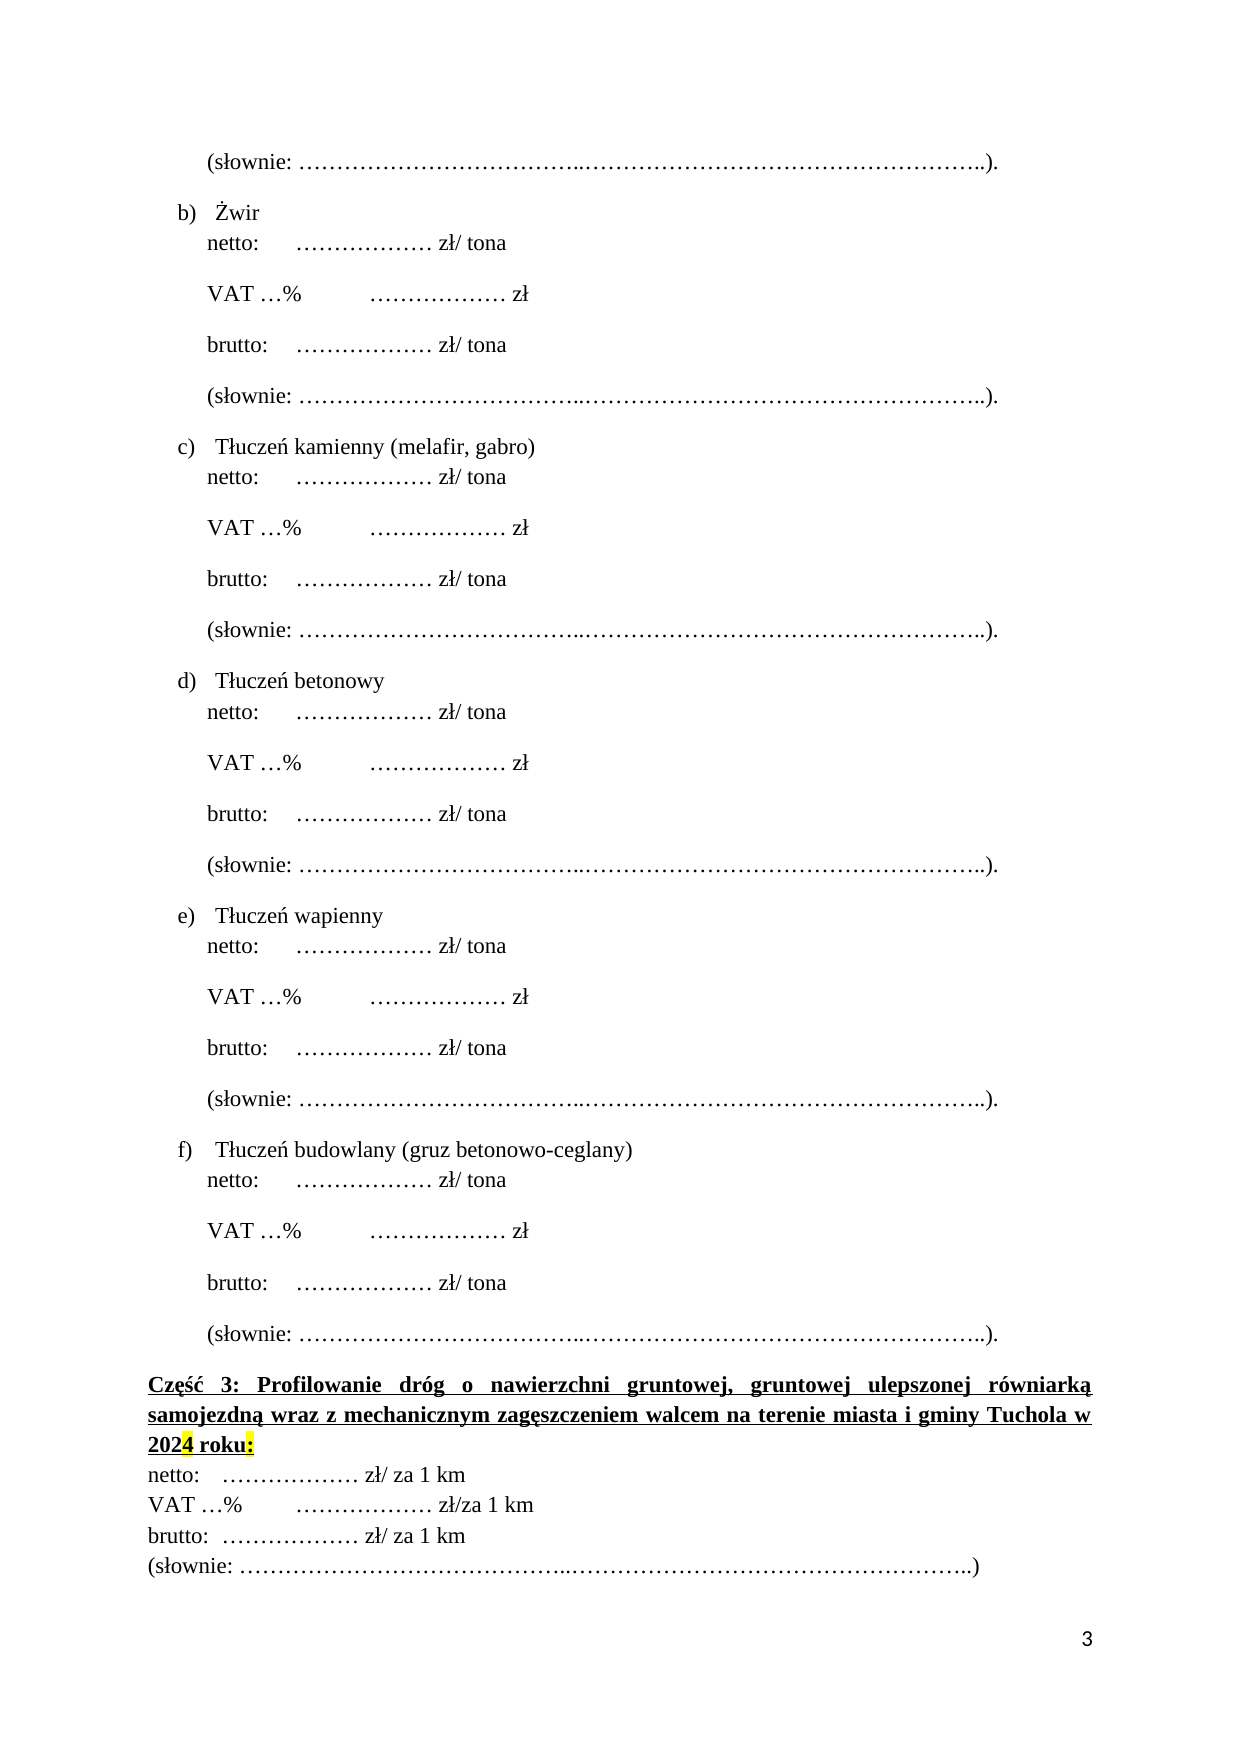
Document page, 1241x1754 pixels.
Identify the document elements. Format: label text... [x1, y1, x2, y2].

text (słownie: ………………………………..……………………………………………..). [207, 1085, 1092, 1112]
text brutto: ……………… zł/ tona [207, 800, 1092, 826]
text brutto: ……………… zł/ tona [207, 1034, 1092, 1061]
text (słownie: ………………………………..……………………………………………..). [207, 382, 1092, 408]
text brutto: ……………… zł/ tona [207, 565, 1092, 592]
text (słownie: ………………………………..……………………………………………..). [207, 148, 1092, 174]
text netto: ……………… zł/ tona [207, 1166, 1092, 1193]
text VAT …% ……………… zł [207, 514, 1092, 541]
text (słownie: ………………………………..……………………………………………..). [207, 851, 1092, 877]
text brutto: ……………… zł/ za 1 km [148, 1522, 1092, 1548]
text (słownie: ……………………………………..……………………………………………..) [148, 1552, 1092, 1578]
text VAT …% ……………… zł [207, 1217, 1092, 1244]
text netto: ……………… zł/ tona [207, 698, 1092, 724]
list Tłuczeń wapienny [177, 902, 1092, 928]
text VAT …% ……………… zł [207, 749, 1092, 775]
text netto: ……………… zł/ tona [207, 932, 1092, 958]
list Żwir [177, 199, 1092, 225]
text Część 3: Profilowanie dróg o nawierzchni gruntowej, gruntowej ulepszonej równiarką samojezdną wraz z mechanicznym zagęszczeniem walcem na terenie miasta i gminy Tuchola w 2024 roku: [148, 1371, 1092, 1394]
text netto: ……………… zł/ za 1 km [148, 1461, 1092, 1488]
list Tłuczeń budowlany (gruz betonowo-ceglany) [177, 1136, 1092, 1163]
text brutto: ……………… zł/ tona [207, 331, 1092, 357]
text Część 3: Profilowanie dróg o nawierzchni gruntowej, gruntowej ulepszonej równiarką samojezdną wraz z mechanicznym zagęszczeniem walcem na terenie miasta i gminy Tuchola w 2024 roku: [148, 1395, 1092, 1424]
text VAT …% ……………… zł [207, 983, 1092, 1009]
list Tłuczeń betonowy [177, 667, 1092, 694]
text (słownie: ………………………………..……………………………………………..). [207, 1319, 1092, 1346]
text VAT …% ……………… zł/za 1 km [148, 1491, 1092, 1518]
text netto: ……………… zł/ tona [207, 463, 1092, 490]
text Część 3: Profilowanie dróg o nawierzchni gruntowej, gruntowej ulepszonej równiarką samojezdną wraz z mechanicznym zagęszczeniem walcem na terenie miasta i gminy Tuchola w 2024 roku: [148, 1425, 1092, 1457]
text brutto: ……………… zł/ tona [207, 1268, 1092, 1295]
text (słownie: ………………………………..……………………………………………..). [207, 616, 1092, 643]
text netto: ……………… zł/ tona [207, 229, 1092, 255]
list Tłuczeń kamienny (melafir, gabro) [177, 433, 1092, 459]
text VAT …% ……………… zł [207, 280, 1092, 306]
